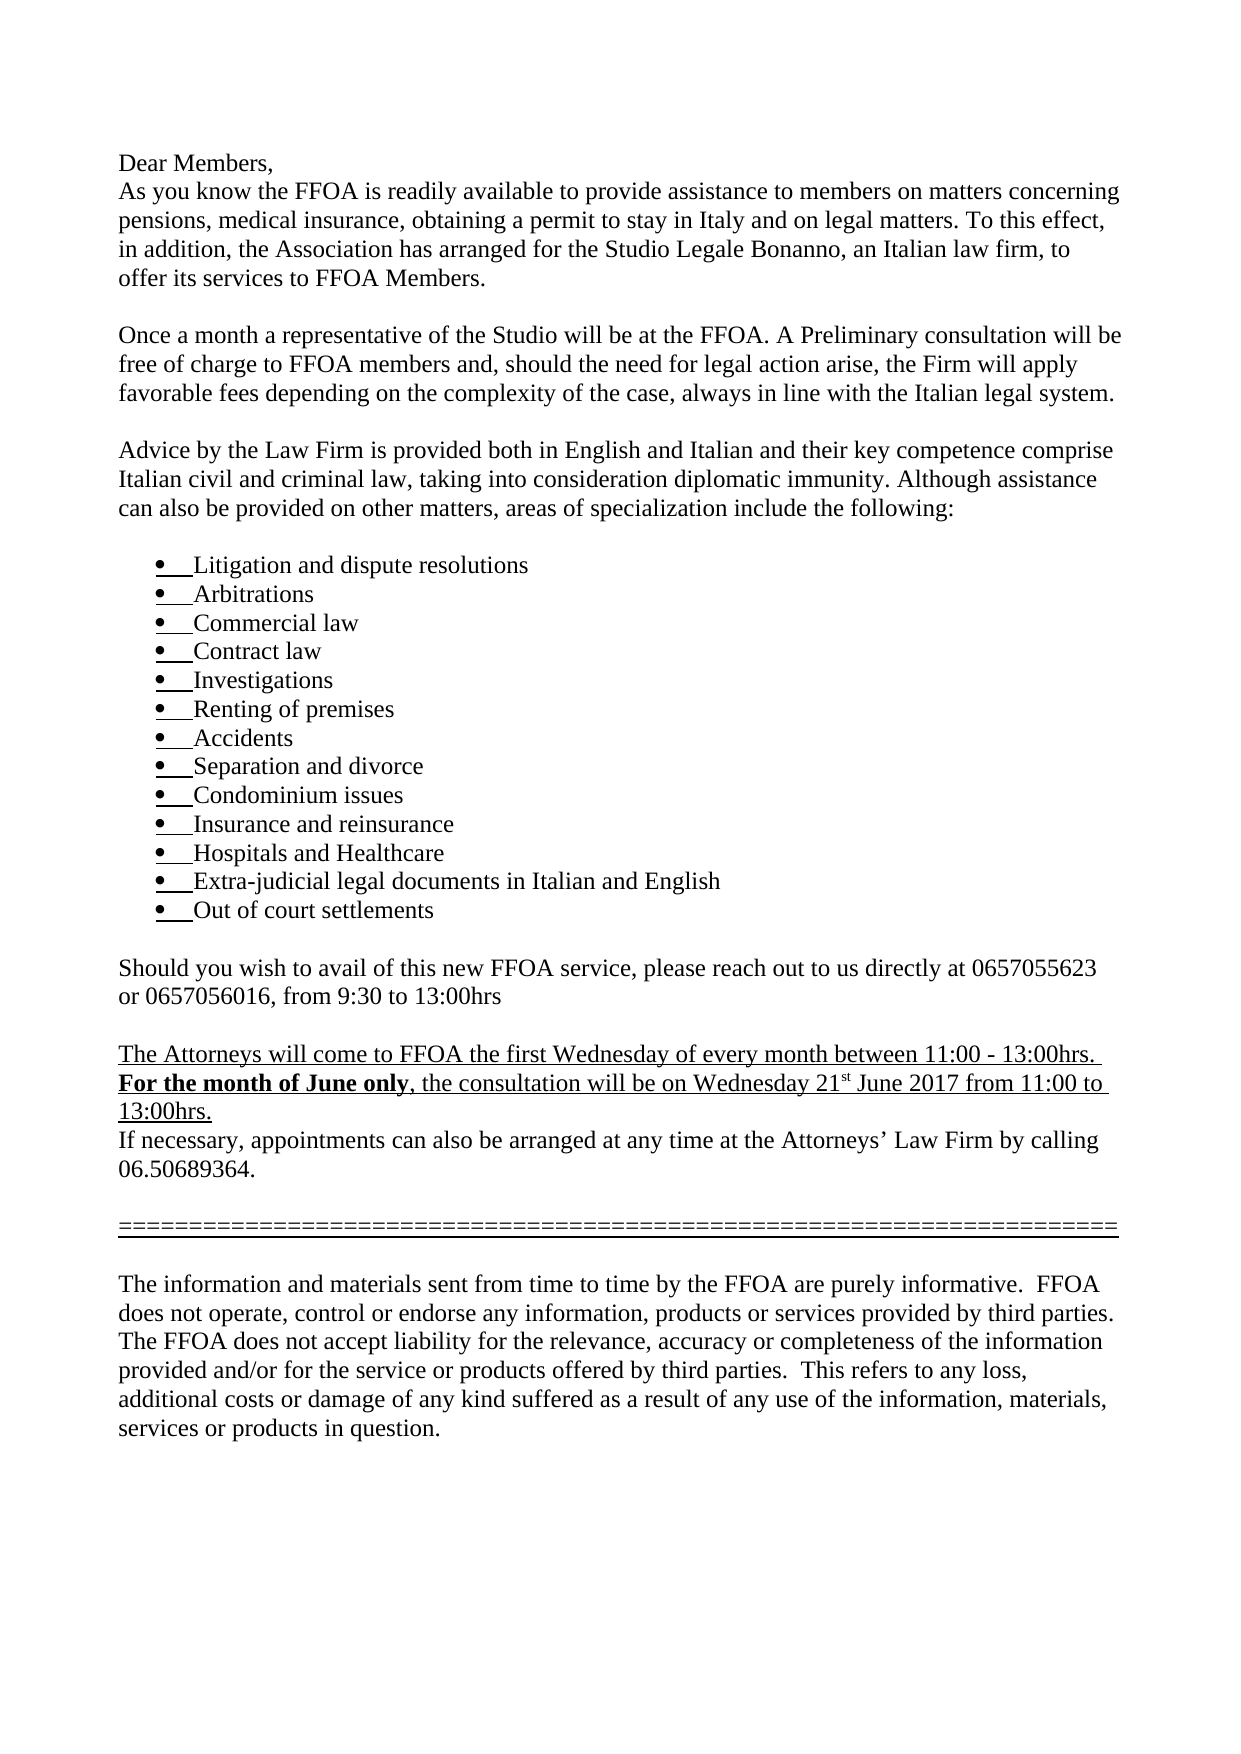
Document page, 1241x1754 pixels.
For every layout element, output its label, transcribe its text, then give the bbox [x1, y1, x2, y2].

text Should you wish to avail of this new FFOA service, please reach out to us directly at 0657055623 or 0657056016, from 9:30 to 13:00hrs [118, 953, 1122, 1010]
list Insurance and reinsurance [156, 809, 1122, 838]
list Out of court settlements [156, 895, 1122, 924]
text The information and materials sent from time to time by the FFOA are purely informative. FFOA does not operate, control or endorse any information, products or services provided by third parties. [118, 1269, 1122, 1326]
list Separation and divorce [156, 751, 1122, 780]
text Advice by the Law Firm is provided both in English and Italian and their key competence comprise Italian civil and criminal law, taking into consideration diplomatic immunity. Although assistance can also be provided on other matters, areas of specialization include the following: [118, 435, 1122, 521]
list Arbitrations [156, 579, 1122, 608]
list Litigation and dispute resolutions [156, 550, 1122, 579]
text Once a month a representative of the Studio will be at the FFOA. A Preliminary consultation will be free of charge to FFOA members and, should the need for legal action arise, the Firm will apply favorable fees depending on the complexity of the case, always in line with the Italian legal system. [118, 320, 1122, 406]
list Renting of premises [156, 694, 1122, 723]
list Condominium issues [156, 780, 1122, 809]
text The Attorneys will come to FFOA the first Wednesday of every month between 11:00 - 13:00hrs. For the month of June only, the consultation will be on Wednesday 21st June 2017 from 11:00 to 13:00hrs. [118, 1039, 1122, 1125]
list Extra-judicial legal documents in Italian and English [156, 866, 1122, 895]
list Hospitals and Healthcare [156, 838, 1122, 866]
list Accidents [156, 723, 1122, 751]
list Contract law [156, 636, 1122, 665]
text Dear Members, [118, 148, 1122, 176]
text As you know the FFOA is readily available to provide assistance to members on matters concerning pensions, medical insurance, obtaining a permit to stay in Italy and on legal matters. To this effect, in addition, the Association has arranged for the Studio Legale Bonanno, an Italian law firm, to offer its services to FFOA Members. [118, 176, 1122, 291]
list Investigations [156, 665, 1122, 694]
list Commercial law [156, 608, 1122, 636]
text If necessary, appointments can also be arranged at any time at the Attorneys’ Law Firm by calling 06.50689364. [118, 1125, 1122, 1183]
text The FFOA does not accept liability for the relevance, accuracy or completeness of the information provided and/or for the service or products offered by third parties. This refers to any loss, additional costs or damage of any kind suffered as a result of any use of the information, materials, services or products in question. [118, 1326, 1122, 1441]
text ======================================================================= [118, 1211, 1122, 1240]
